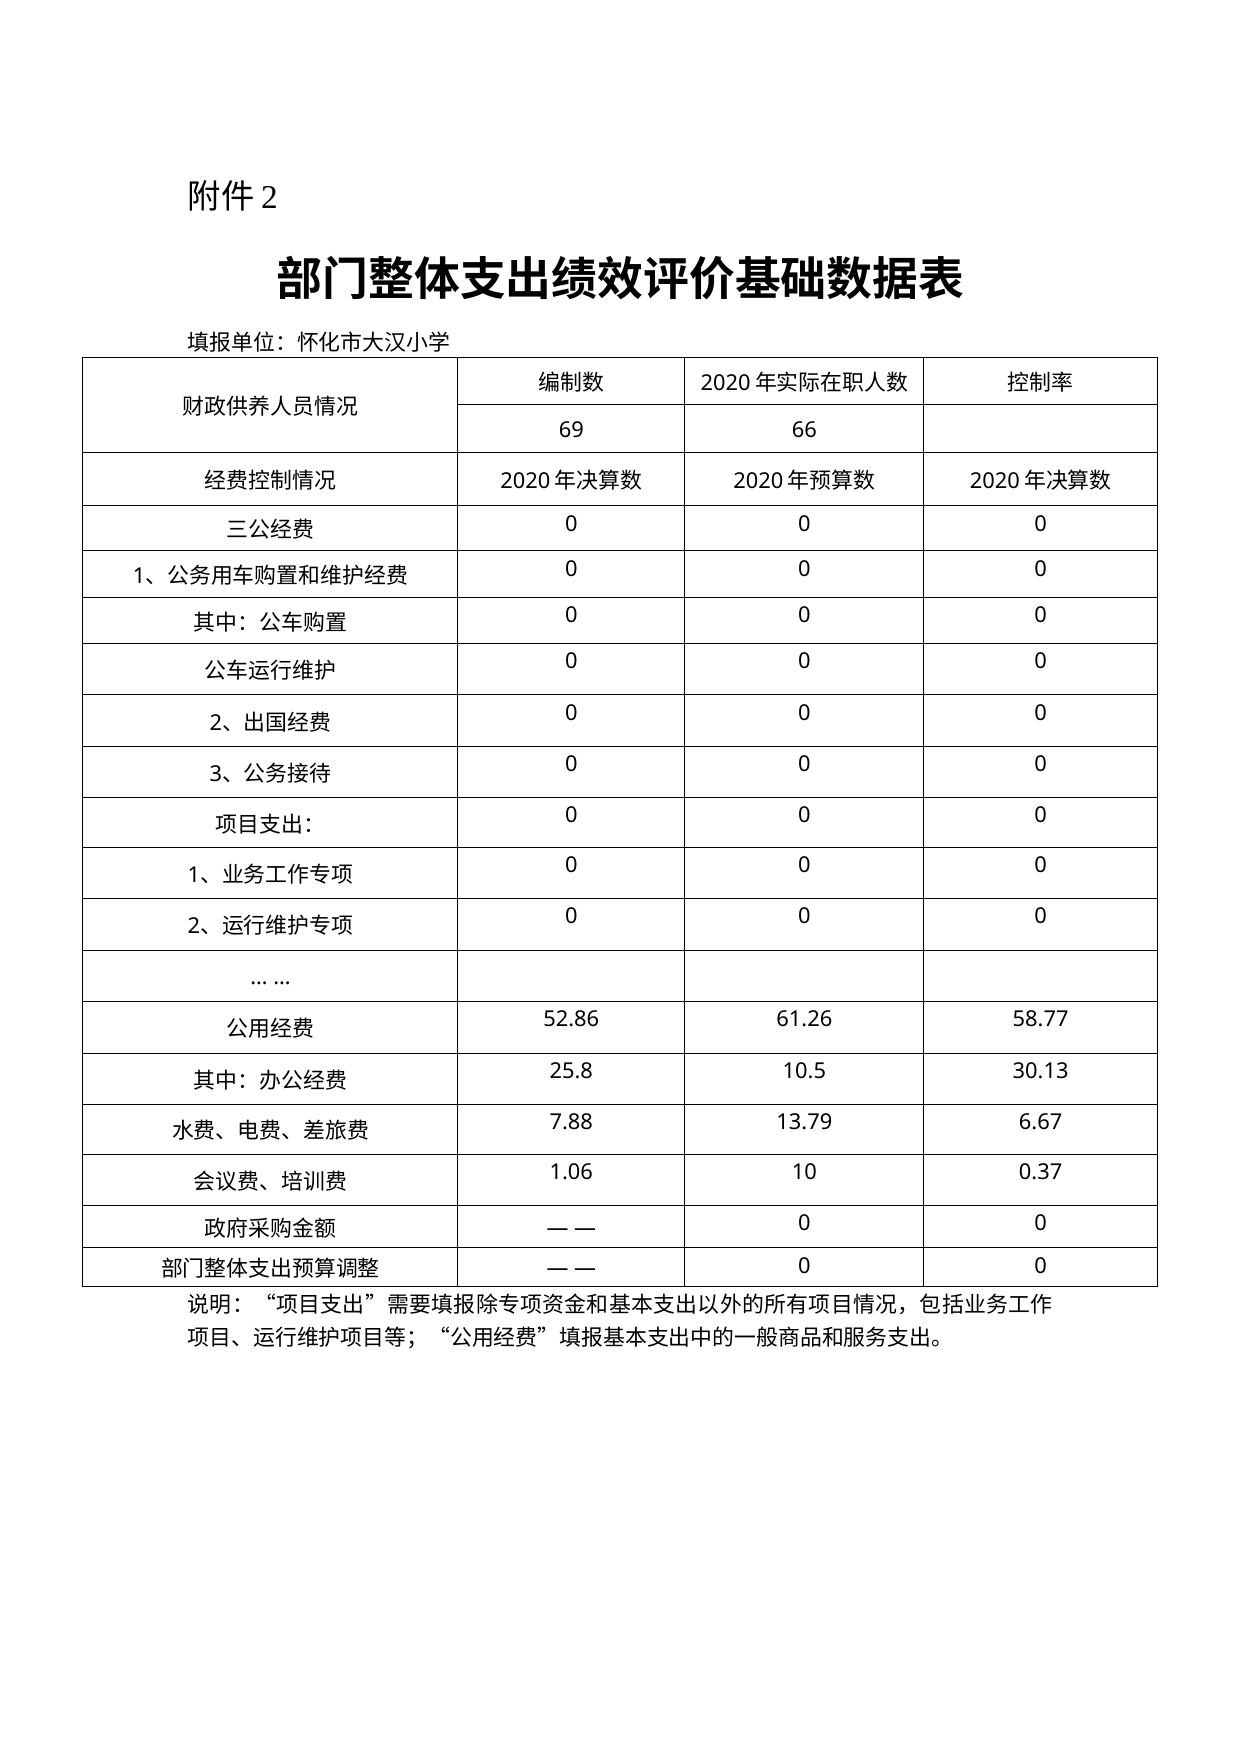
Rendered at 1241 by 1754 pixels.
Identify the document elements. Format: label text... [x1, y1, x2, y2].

table_cell 2、运行维护专项 [83, 899, 457, 949]
table_cell 13.79 [685, 1105, 923, 1153]
table_cell 10.5 [685, 1054, 923, 1104]
table_cell 0 [924, 695, 1157, 746]
table_cell 0 [924, 1206, 1157, 1247]
table_cell 1.06 [458, 1155, 684, 1205]
table_cell [685, 951, 923, 1001]
text 附件2 [187, 162, 1053, 227]
table_cell 公用经费 [83, 1002, 457, 1052]
table_cell 项目支出： [83, 798, 457, 847]
table_cell [924, 951, 1157, 1001]
text 填报单位：怀化市大汉小学 [187, 324, 1053, 357]
table_cell 58.77 [924, 1002, 1157, 1052]
table_cell 7.88 [458, 1105, 684, 1153]
table_cell 0 [458, 644, 684, 694]
table_cell 30.13 [924, 1054, 1157, 1104]
table_cell — — [458, 1206, 684, 1247]
table_cell 0 [458, 506, 684, 550]
table_cell 0 [685, 1248, 923, 1286]
text 说明：“项目支出”需要填报除专项资金和基本支出以外的所有项目情况，包括业务工作项目、运行维护项目等；“公用经费”填报基本支出中的一般商品和服务支出。 [187, 1287, 1053, 1352]
table_cell 3、公务接待 [83, 747, 457, 797]
table_cell 0 [685, 798, 923, 847]
table_cell — — [458, 1248, 684, 1286]
table_cell 0 [685, 506, 923, 550]
table_cell 水费、电费、差旅费 [83, 1105, 457, 1153]
table_cell 66 [685, 405, 923, 452]
table_cell [458, 951, 684, 1001]
table_header 财政供养人员情况 [83, 358, 457, 452]
table_cell 0 [458, 747, 684, 797]
table_cell 0 [924, 899, 1157, 949]
table_cell 0 [458, 551, 684, 597]
table_cell 0 [685, 848, 923, 898]
text 部门整体支出绩效评价基础数据表 [187, 227, 1053, 324]
table_cell 1、公务用车购置和维护经费 [83, 551, 457, 597]
table_cell 2020年决算数 [924, 453, 1157, 505]
table_cell 0 [458, 848, 684, 898]
table_cell 0 [924, 747, 1157, 797]
table_cell 三公经费 [83, 506, 457, 550]
table_cell 0 [685, 644, 923, 694]
table_cell 0 [924, 1248, 1157, 1286]
table_cell 2020年决算数 [458, 453, 684, 505]
table_cell 0 [685, 747, 923, 797]
table_cell 0 [458, 899, 684, 949]
table_cell 会议费、培训费 [83, 1155, 457, 1205]
table_cell 0 [924, 848, 1157, 898]
table_cell 0 [685, 551, 923, 597]
table_cell 0.37 [924, 1155, 1157, 1205]
table_cell 10 [685, 1155, 923, 1205]
table_cell [924, 405, 1157, 452]
table_cell 0 [924, 506, 1157, 550]
table_cell 69 [458, 405, 684, 452]
table_cell 0 [924, 598, 1157, 643]
table_cell 2020年预算数 [685, 453, 923, 505]
table_cell … … [83, 951, 457, 1001]
table_cell 0 [685, 695, 923, 746]
table_cell 部门整体支出预算调整 [83, 1248, 457, 1286]
table_cell 0 [924, 551, 1157, 597]
table_cell 61.26 [685, 1002, 923, 1052]
table_header 2020年实际在职人数 [685, 358, 923, 404]
table_cell 52.86 [458, 1002, 684, 1052]
table_cell 其中：公车购置 [83, 598, 457, 643]
table_cell 经费控制情况 [83, 453, 457, 505]
table_cell 25.8 [458, 1054, 684, 1104]
table_cell 1、业务工作专项 [83, 848, 457, 898]
table_cell 0 [924, 644, 1157, 694]
table_cell 0 [685, 598, 923, 643]
table_cell 0 [685, 899, 923, 949]
table_cell 0 [458, 798, 684, 847]
table_cell 0 [458, 598, 684, 643]
table_cell 0 [924, 798, 1157, 847]
table_cell 0 [685, 1206, 923, 1247]
table_header 编制数 [458, 358, 684, 404]
table_cell 2、出国经费 [83, 695, 457, 746]
table_cell 公车运行维护 [83, 644, 457, 694]
table_cell 政府采购金额 [83, 1206, 457, 1247]
table_header 控制率 [924, 358, 1157, 404]
table_cell 其中：办公经费 [83, 1054, 457, 1104]
table_cell 6.67 [924, 1105, 1157, 1153]
table_cell 0 [458, 695, 684, 746]
